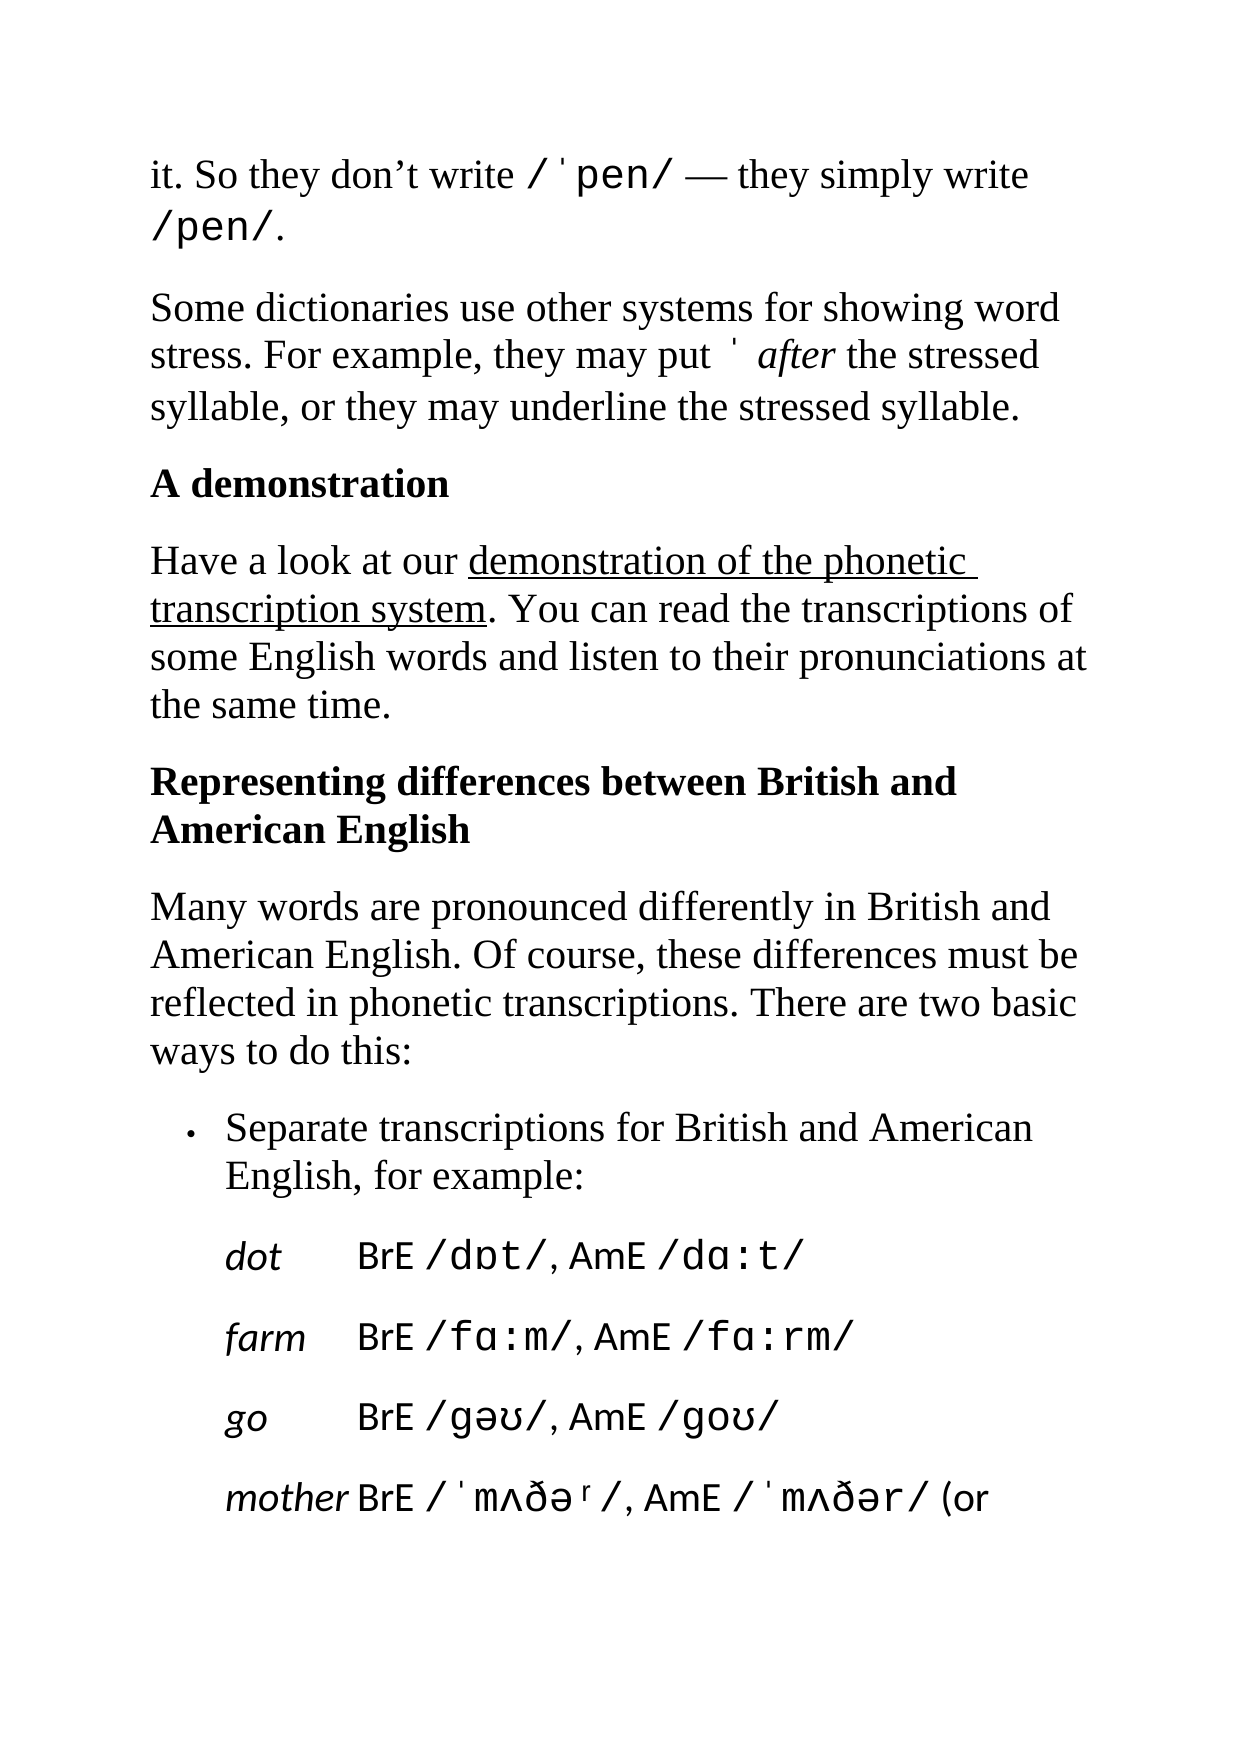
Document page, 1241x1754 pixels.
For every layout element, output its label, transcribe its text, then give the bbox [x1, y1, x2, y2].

subtitle Representing differences between British and American English [150, 856, 1090, 952]
list Separate transcriptions for British and American English, for example: [187, 1202, 1090, 1297]
text Some dictionaries use other systems for showing word stress. For example, they may put ˈ after the stressed syllable, or they may underline the stressed syllable. [150, 381, 1090, 529]
table_cell farm [224, 1408, 355, 1488]
text Many words are pronounced differently in British and American English. Of course, these differences must be reflected in phonetic transcriptions. There are two basic ways to do this: [150, 981, 1090, 1172]
table_header dot [224, 1327, 355, 1407]
table_cell go [224, 1488, 355, 1569]
text If a word has only one syllable (examples: pen, watch), dictionaries usually do not put the ˈ stress mark before it. So they don’t write /ˈpen/ — they simply write /pen/. [150, 150, 1090, 352]
table_cell BrE /fɑ:m/, AmE /fɑ:rm/ [355, 1408, 1098, 1488]
table_header BrE /dɒt/, AmE /dɑ:t/ [355, 1327, 1098, 1407]
subtitle A demonstration [150, 558, 1090, 606]
table_cell BrE /gəʊ/, AmE /goʊ/ [355, 1488, 1098, 1569]
text Have a look at our demonstration of the phonetic transcription system. You can read the transcriptions of some English words and listen to their pronunciations at the same time. [150, 635, 1090, 827]
